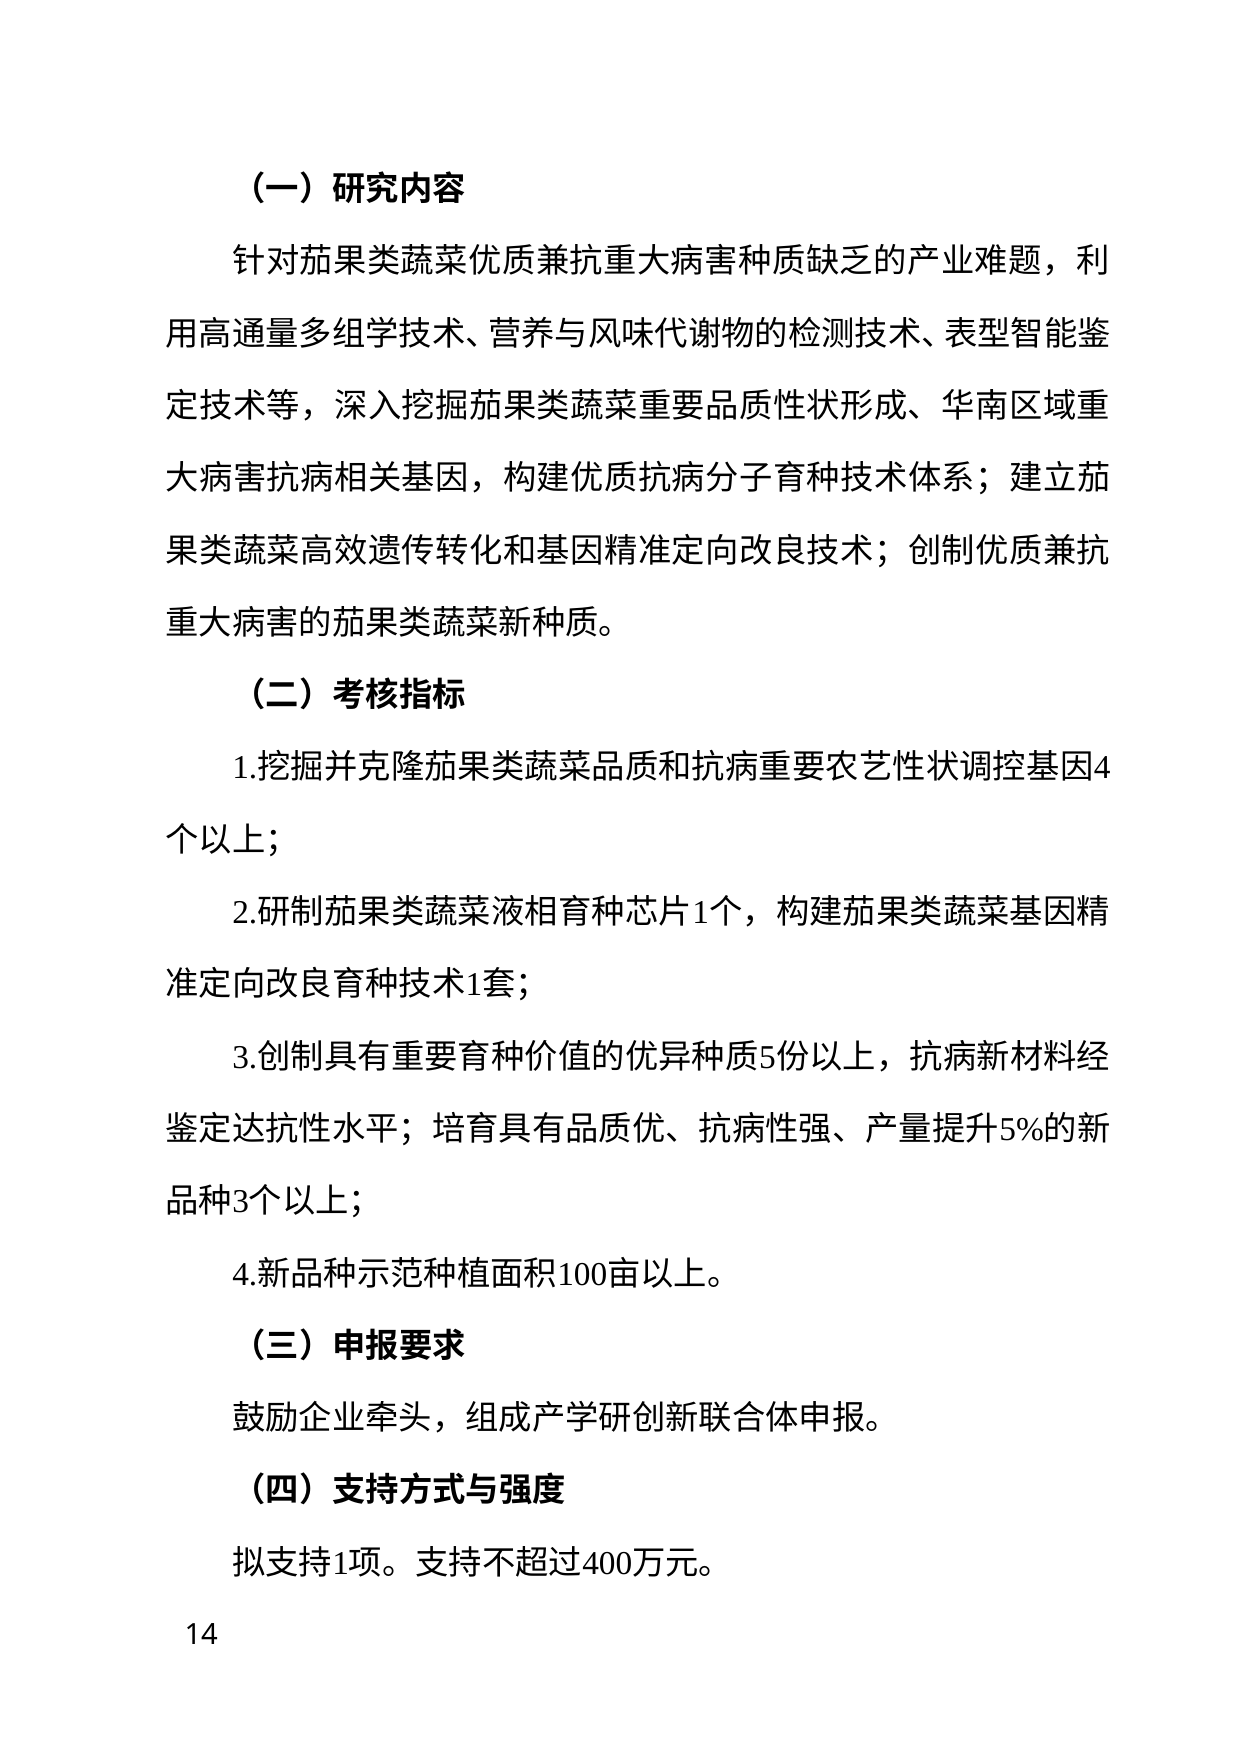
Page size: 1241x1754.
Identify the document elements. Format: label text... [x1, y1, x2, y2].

text （三）申报要求 [165, 1463, 1110, 1511]
text 4.新品种示范种植面积100亩以上。 [165, 1391, 1110, 1439]
text 3.创制具有重要育种价值的优异种质5份以上，抗病新材料经鉴定达抗性水平；培育具有品质优、抗病性强、产量提升5%的新品种3个以上； [165, 1174, 1110, 1367]
text 2.研制茄果类蔬菜液相育种芯片1个，构建茄果类蔬菜基因精准定向改良育种技术1套； [165, 1029, 1110, 1150]
text 鼓励企业牵头，组成产学研创新联合体申报。 [165, 1536, 1110, 1584]
text （二）考核指标 [165, 813, 1110, 861]
text 方向4：茄果类蔬菜风味品质育种技术创新与新种质创制 [165, 234, 1110, 282]
text 针对茄果类蔬菜优质兼抗重大病害种质缺乏的产业难题，利用高通量多组学技术、营养与风味代谢物的检测技术、表型智能鉴定技术等，深入挖掘茄果类蔬菜重要品质性状形成、华南区域重大病害抗病相关基因，构建优质抗病分子育种技术体系；建立茄果类蔬菜高效遗传转化和基因精准定向改良技术；创制优质兼抗重大病害的茄果类蔬菜新种质。 [165, 379, 1110, 788]
text 拟支持1项。支持不超过400万元。 [165, 162, 1110, 210]
text 1.挖掘并克隆茄果类蔬菜品质和抗病重要农艺性状调控基因4个以上； [165, 885, 1110, 1005]
text （一）研究内容 [165, 307, 1110, 355]
